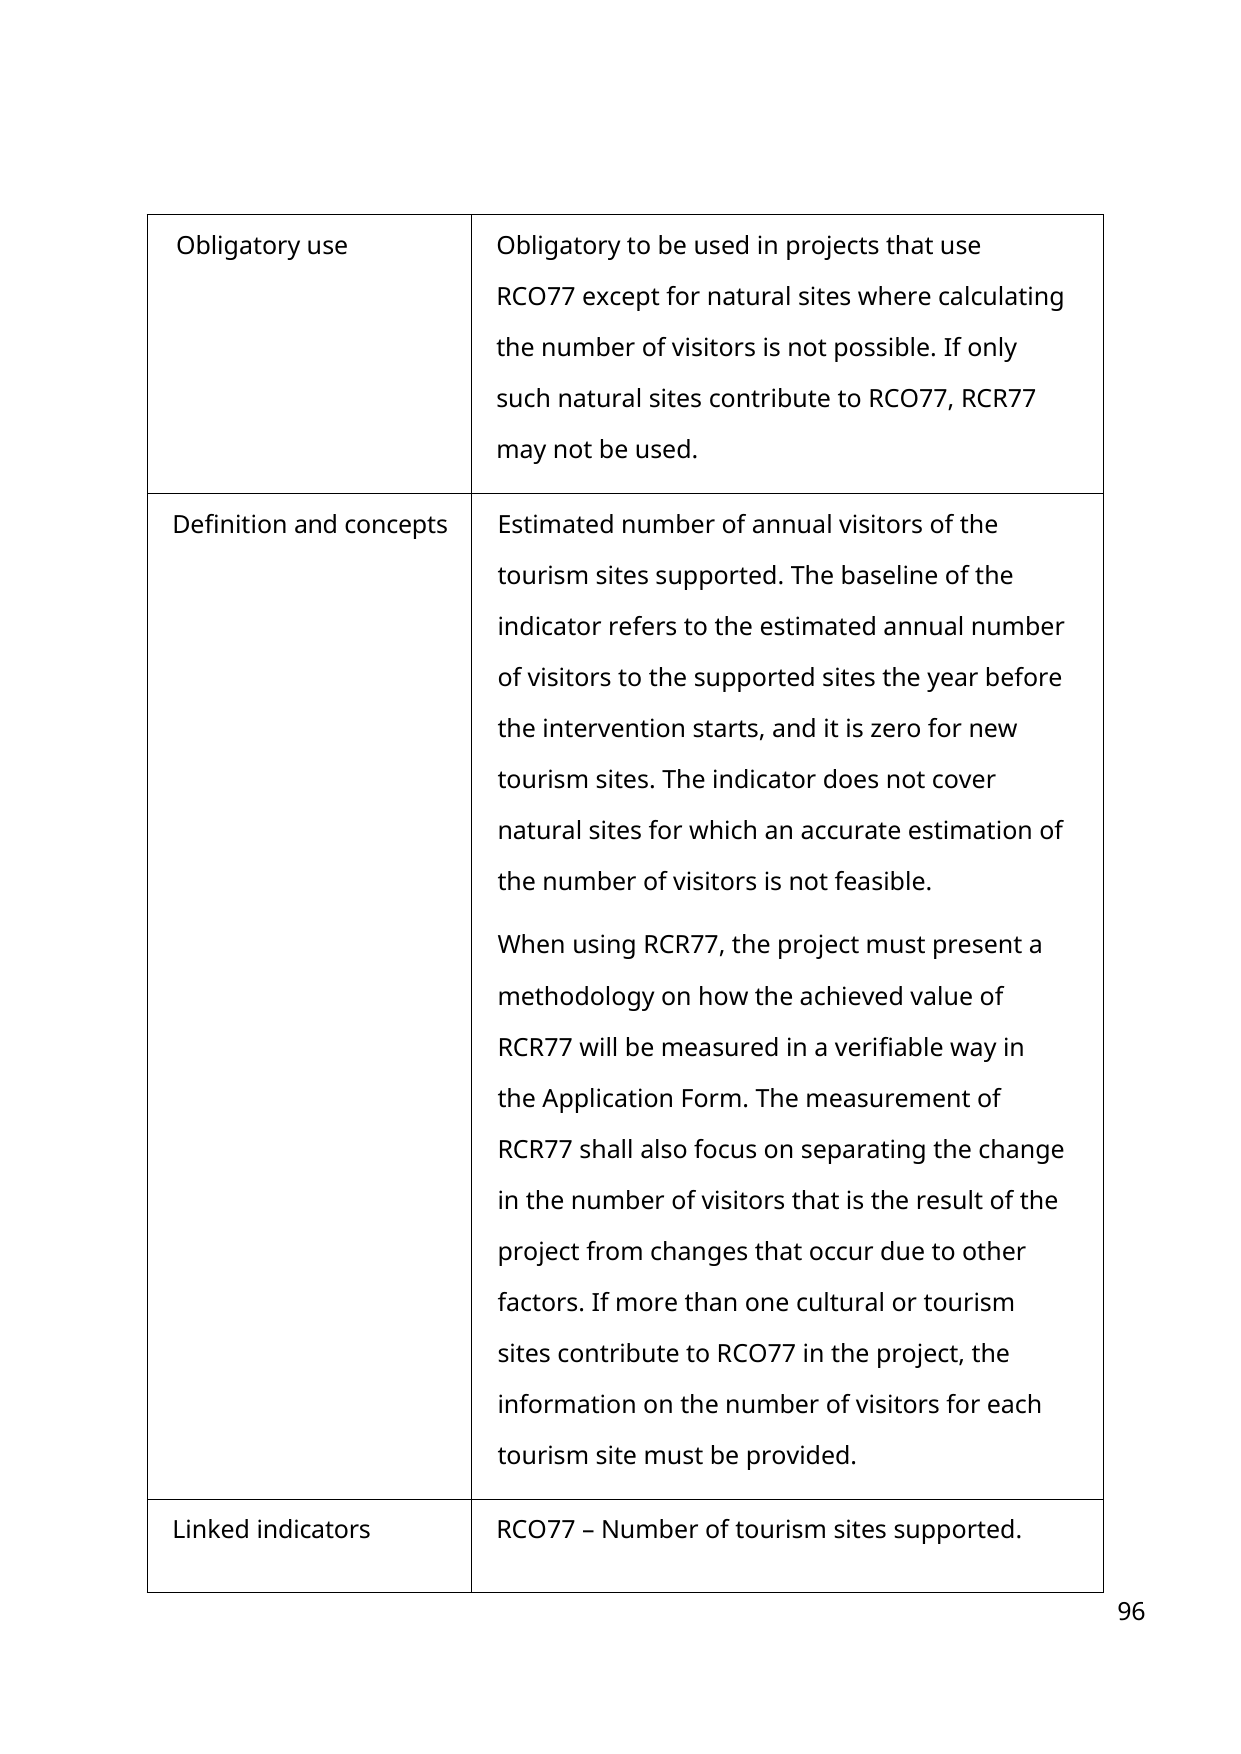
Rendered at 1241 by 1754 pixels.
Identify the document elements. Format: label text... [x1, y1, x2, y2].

table_cell Deﬁnition and concepts [148, 494, 471, 1498]
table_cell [472, 1500, 1103, 1592]
table_cell Linked indicators [148, 1500, 471, 1592]
table_cell Estimated number of annual visitors of the tourism sites supported. The baseline of the indicator refers to the estimated annual number of visitors to the supported sites the year before the intervention starts, and it is zero for new tourism sites. The indicator does not cover natural sites for which an accurate estimation of the number of visitors is not feasible. When using RCR77, the project must present a methodology on how the achieved value of RCR77 will be measured in a veriﬁable way in the Application Form. The measurement of RCR77 shall also focus on separating the change in the number of visitors that is the result of the project from changes that occur due to other factors. If more than one cultural or tourism sites contribute to RCO77 in the project, the information on the number of visitors for each tourism site must be provided. [472, 494, 1103, 1498]
table_cell Obligatory to be used in projects that use RCO77 except for natural sites where calculating the number of visitors is not possible. If only such natural sites contribute to RCO77, RCR77 may not be used. [472, 215, 1103, 493]
table_cell Obligatory use [148, 215, 471, 493]
